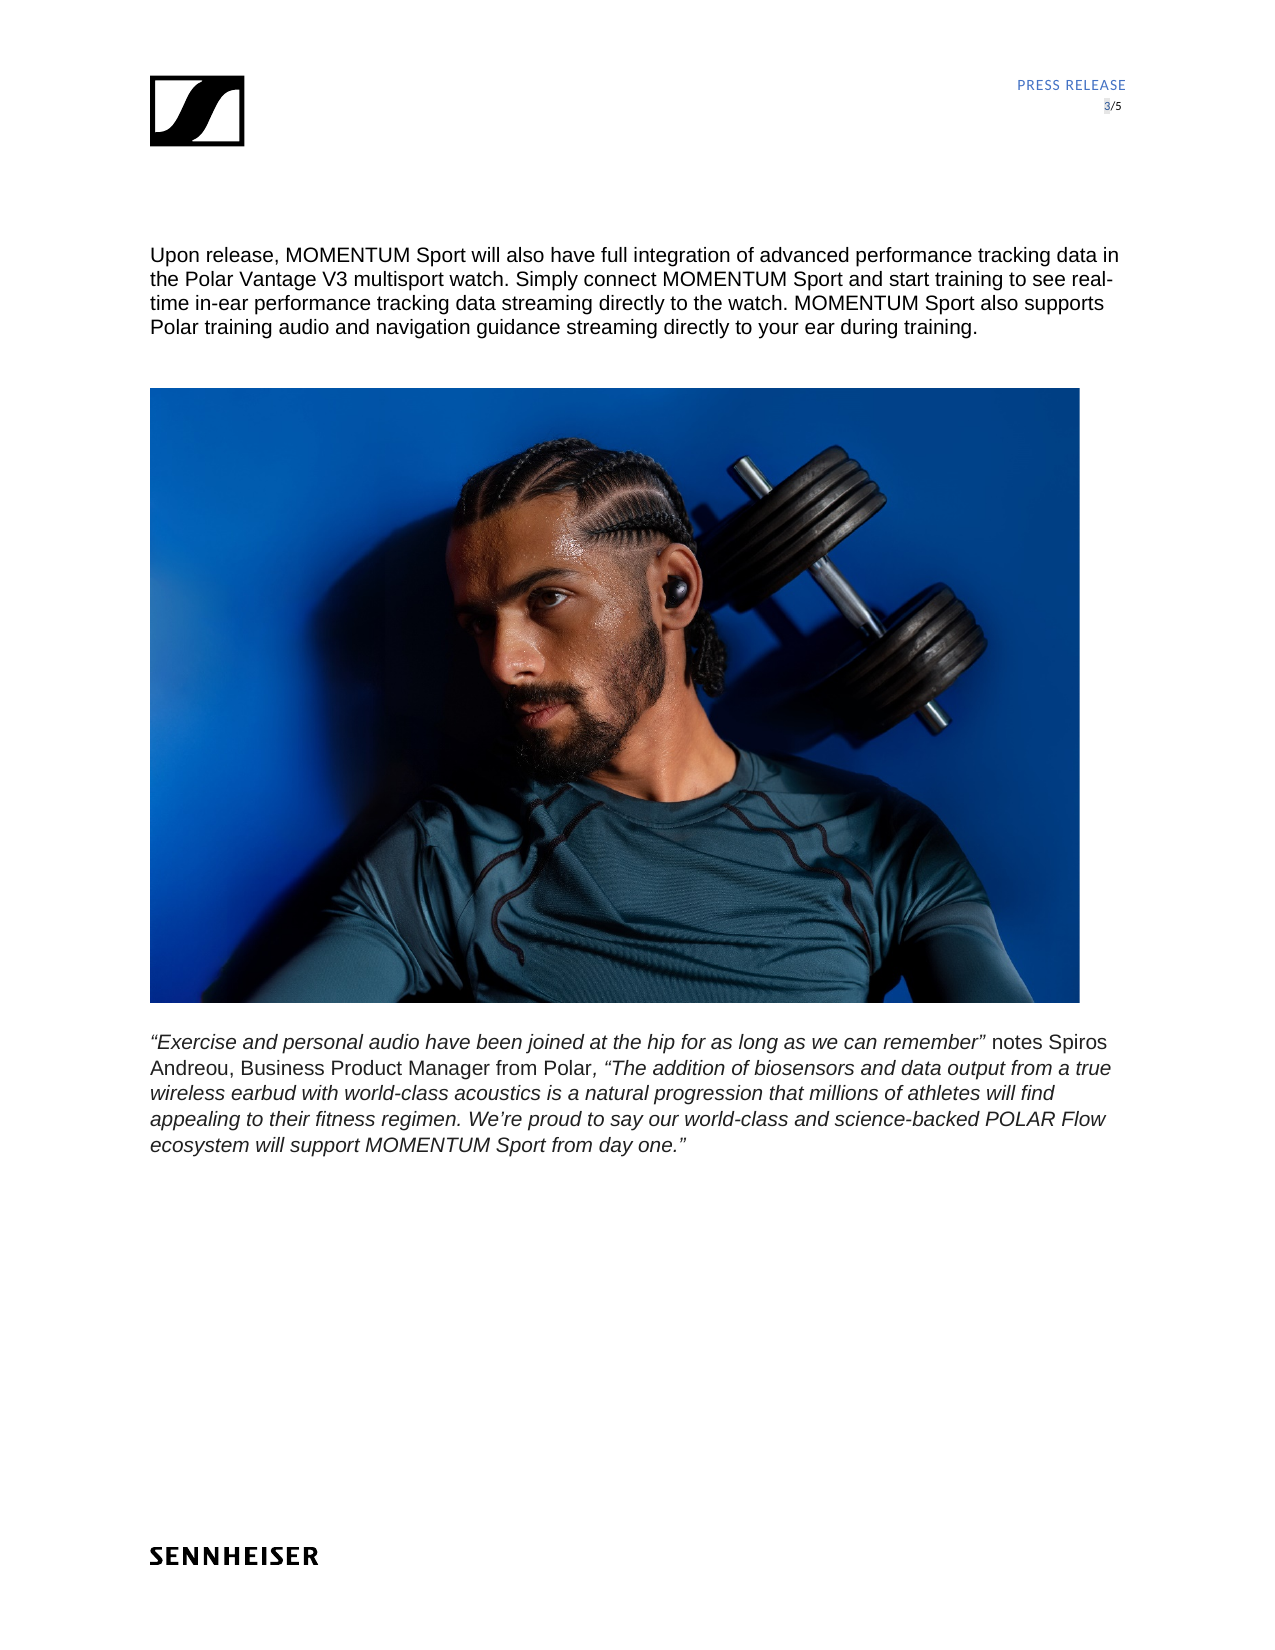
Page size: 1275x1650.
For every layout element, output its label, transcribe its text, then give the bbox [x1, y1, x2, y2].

text Upon release, MOMENTUM Sport will also have full integration of advanced performance tracking data in the Polar Vantage V3 multisport watch. Simply connect MOMENTUM Sport and start training to see real-time in-ear performance tracking data streaming directly to the watch. MOMENTUM Sport also supports Polar training audio and navigation guidance streaming directly to your ear during training. [150, 243, 1123, 339]
picture [150, 388, 1080, 1003]
